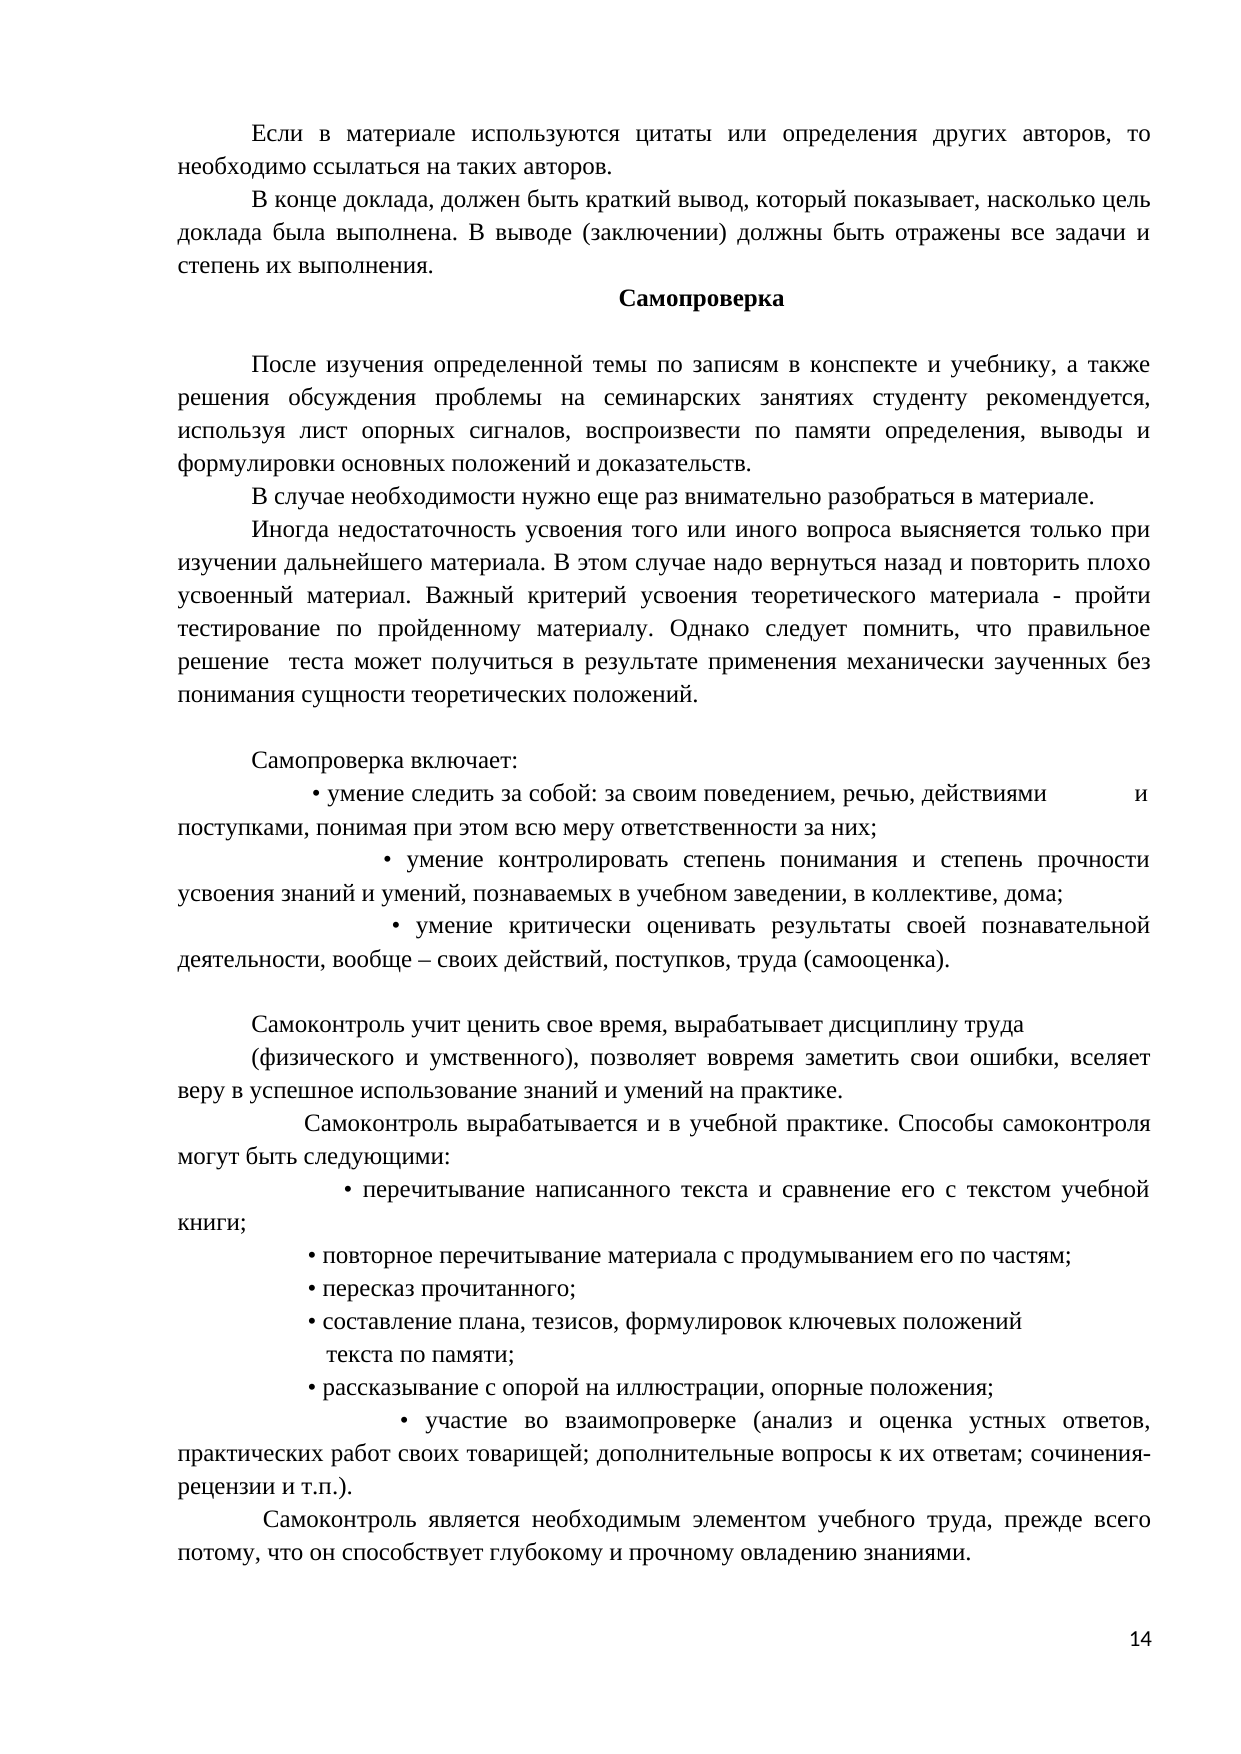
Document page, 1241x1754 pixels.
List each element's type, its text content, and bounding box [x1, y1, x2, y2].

text Самоконтроль вырабатывается и в учебной практике. Способы самоконтроля могут быть следующими: [177, 1108, 1152, 1170]
text Самопроверка включает: [177, 746, 1152, 774]
text После изучения определенной темы по записям в конспекте и учебнику, а также решения обсуждения проблемы на семинарских занятиях студенту рекомендуется, используя лист опорных сигналов, воспроизвести по памяти определения, выводы и формулировки основных положений и доказательств. [177, 349, 1152, 477]
text Самоконтроль является необходимым элементом учебного труда, прежде всего потому, что он способствует глубокому и прочному овладению знаниями. [177, 1504, 1152, 1566]
text • составление плана, тезисов, формулировок ключевых положений [177, 1306, 1152, 1335]
text Самоконтроль учит ценить свое время, вырабатывает дисциплину труда [177, 1009, 1152, 1038]
text В случае необходимости нужно еще раз внимательно разобраться в материале. [177, 481, 1152, 510]
text • умение следить за собой: за своим поведением, речью, действиями и поступками, понимая при этом всю меру ответственности за них; [177, 778, 1152, 840]
text • пересказ прочитанного; [177, 1273, 1152, 1302]
text • перечитывание написанного текста и сравнение его с текстом учебной книги; [177, 1174, 1152, 1236]
text Самопроверка [177, 283, 1152, 312]
text • рассказывание с опорой на иллюстрации, опорные положения; [177, 1372, 1152, 1401]
text текста по памяти; [177, 1339, 1152, 1368]
text (физического и умственного), позволяет вовремя заметить свои ошибки, вселяет веру в успешное использование знаний и умений на практике. [177, 1042, 1152, 1104]
text • участие во взаимопроверке (анализ и оценка устных ответов, практических работ своих товарищей; дополнительные вопросы к их ответам; сочинения-рецензии и т.п.). [177, 1405, 1152, 1500]
text В конце доклада, должен быть краткий вывод, который показывает, насколько цель доклада была выполнена. В выводе (заключении) должны быть отражены все задачи и степень их выполнения. [177, 184, 1152, 279]
text Если в материале используются цитаты или определения других авторов, то необходимо ссылаться на таких авторов. [177, 118, 1152, 180]
text • умение контролировать степень понимания и степень прочности усвоения знаний и умений, познаваемых в учебном заведении, в коллективе, дома; [177, 844, 1152, 906]
text • умение критически оценивать результаты своей познавательной деятельности, вообще – своих действий, поступков, труда (самооценка). [177, 911, 1152, 972]
text • повторное перечитывание материала с продумыванием его по частям; [177, 1240, 1152, 1269]
text Иногда недостаточность усвоения того или иного вопроса выясняется только при изучении дальнейшего материала. В этом случае надо вернуться назад и повторить плохо усвоенный материал. Важный критерий усвоения теоретического материала - пройти тестирование по пройденному материалу. Однако следует помнить, что правильное решение теста может получиться в результате применения механически заученных без понимания сущности теоретических положений. [177, 514, 1152, 708]
